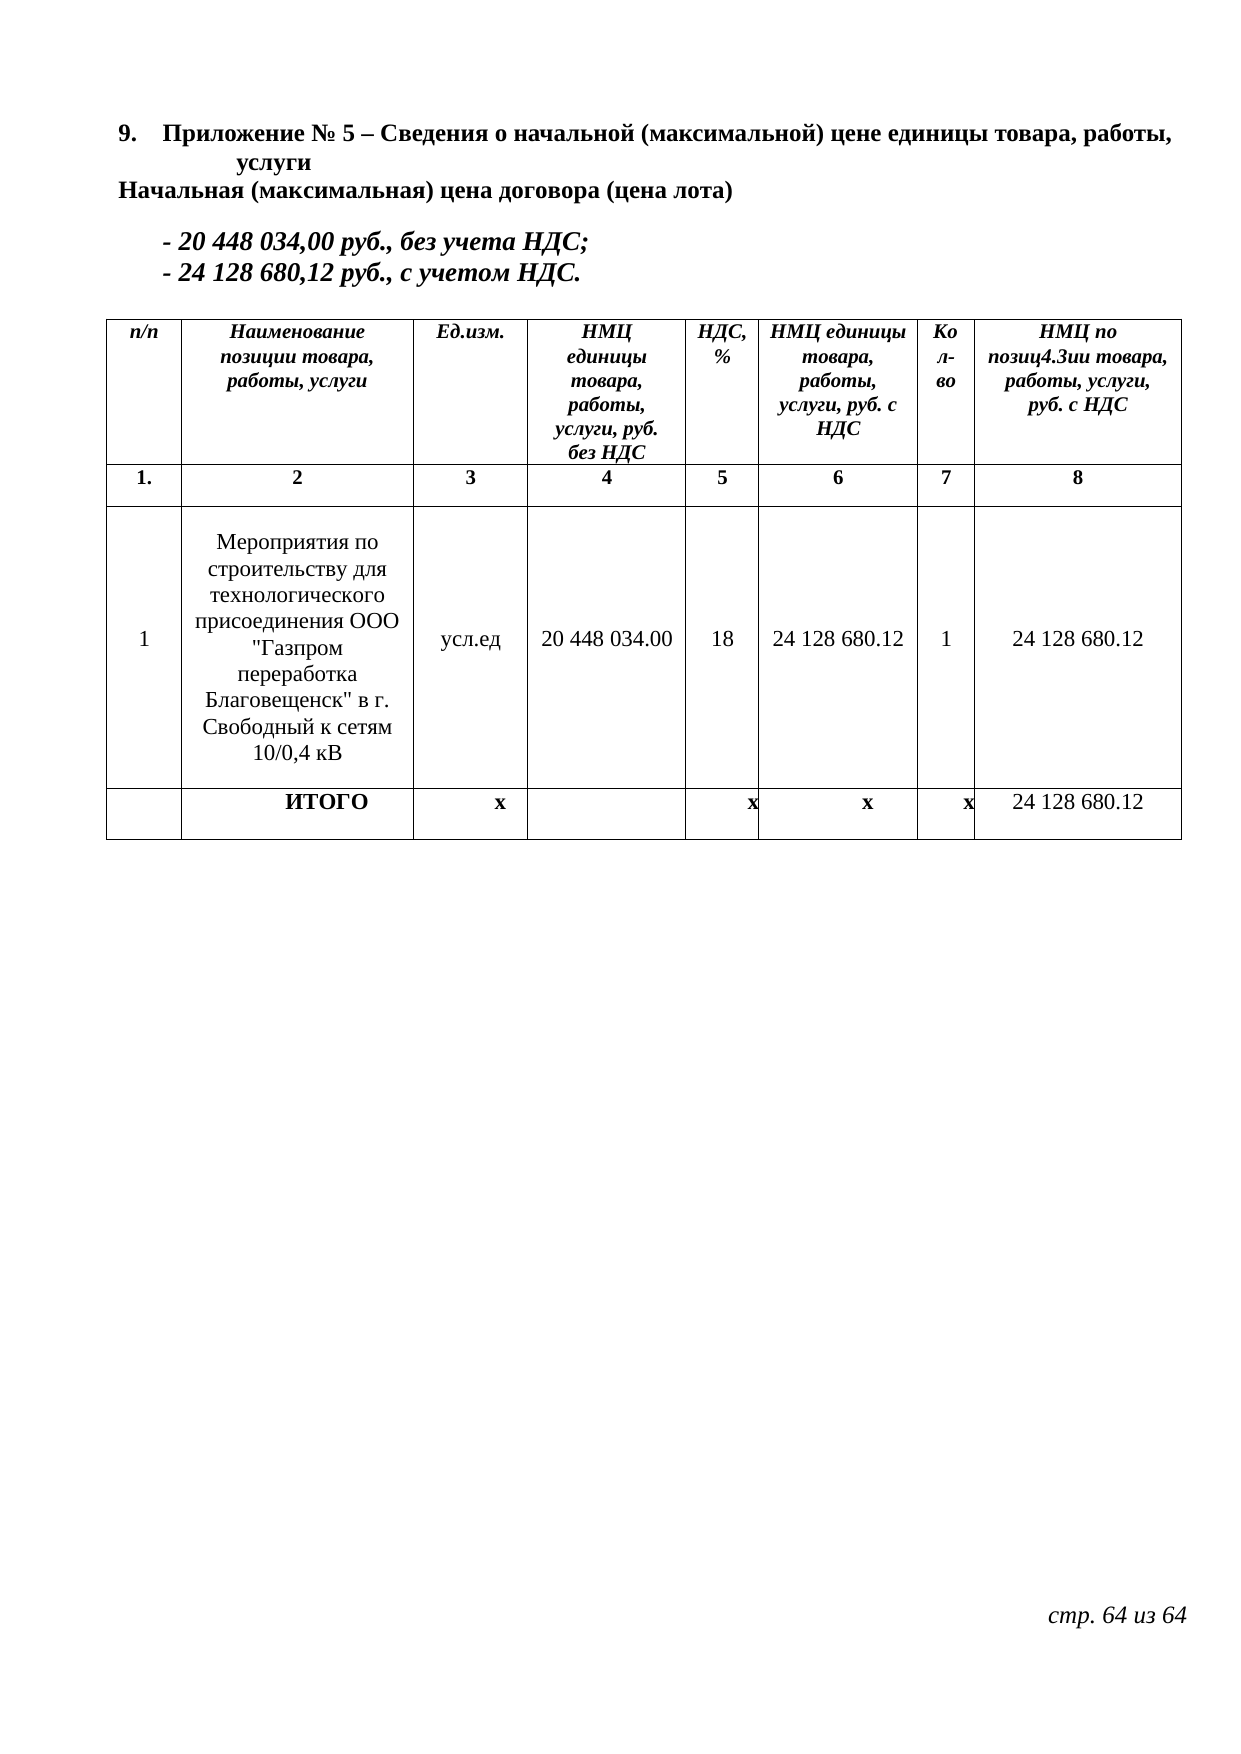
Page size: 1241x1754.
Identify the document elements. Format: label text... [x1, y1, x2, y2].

table_header Кол-во [918, 320, 974, 464]
table_cell 2 [182, 465, 413, 506]
table_cell Мероприятия по строительству для технологического присоединения ООО "Газпром переработка Благовещенск" в г. Свободный к сетям 10/0,4 кВ [182, 507, 413, 787]
table_cell 3 [414, 465, 527, 506]
table_header НДС, % [686, 320, 758, 464]
table_cell х [759, 789, 917, 839]
table_cell 18 [686, 507, 758, 787]
text Начальная (максимальная) цена договора (цена лота) [118, 176, 1181, 204]
table_cell [107, 789, 181, 839]
table_cell 1 [918, 507, 974, 787]
table_cell 6 [759, 465, 917, 506]
table_cell 24 128 680.12 [975, 789, 1181, 839]
table_cell 8 [975, 465, 1181, 506]
table_cell х [414, 789, 527, 839]
table_cell х [918, 789, 974, 839]
table_cell 5 [686, 465, 758, 506]
table_header НМЦ по позиц4.3ии товара, работы, услуги, руб. с НДС [975, 320, 1181, 464]
table_cell 4 [528, 465, 685, 506]
table_header Ед.изм. [414, 320, 527, 464]
table_cell усл.ед [414, 507, 527, 787]
table_header НМЦ единицы товара, работы, услуги, руб. без НДС [528, 320, 685, 464]
table_cell [528, 789, 685, 839]
table_cell 1 [107, 507, 181, 787]
table_header Наименование позиции товара, работы, услуги [182, 320, 413, 464]
subtitle Приложение № 5 – Сведения о начальной (максимальной) цене единицы товара, работы, услуги [118, 118, 1181, 176]
table_cell ИТОГО [182, 789, 413, 839]
text - 20 448 034,00 руб., без учета НДС; [118, 225, 1181, 256]
table_cell 1. [107, 465, 181, 506]
table_cell х [686, 789, 758, 839]
table_header НМЦ единицы товара, работы, услуги, руб. с НДС [759, 320, 917, 464]
table_cell 24 128 680.12 [759, 507, 917, 787]
text - 24 128 680,12 руб., с учетом НДС. [118, 256, 1181, 287]
table_cell 20 448 034.00 [528, 507, 685, 787]
table_cell 7 [918, 465, 974, 506]
table_header п/п [107, 320, 181, 464]
table_cell 24 128 680.12 [975, 507, 1181, 787]
